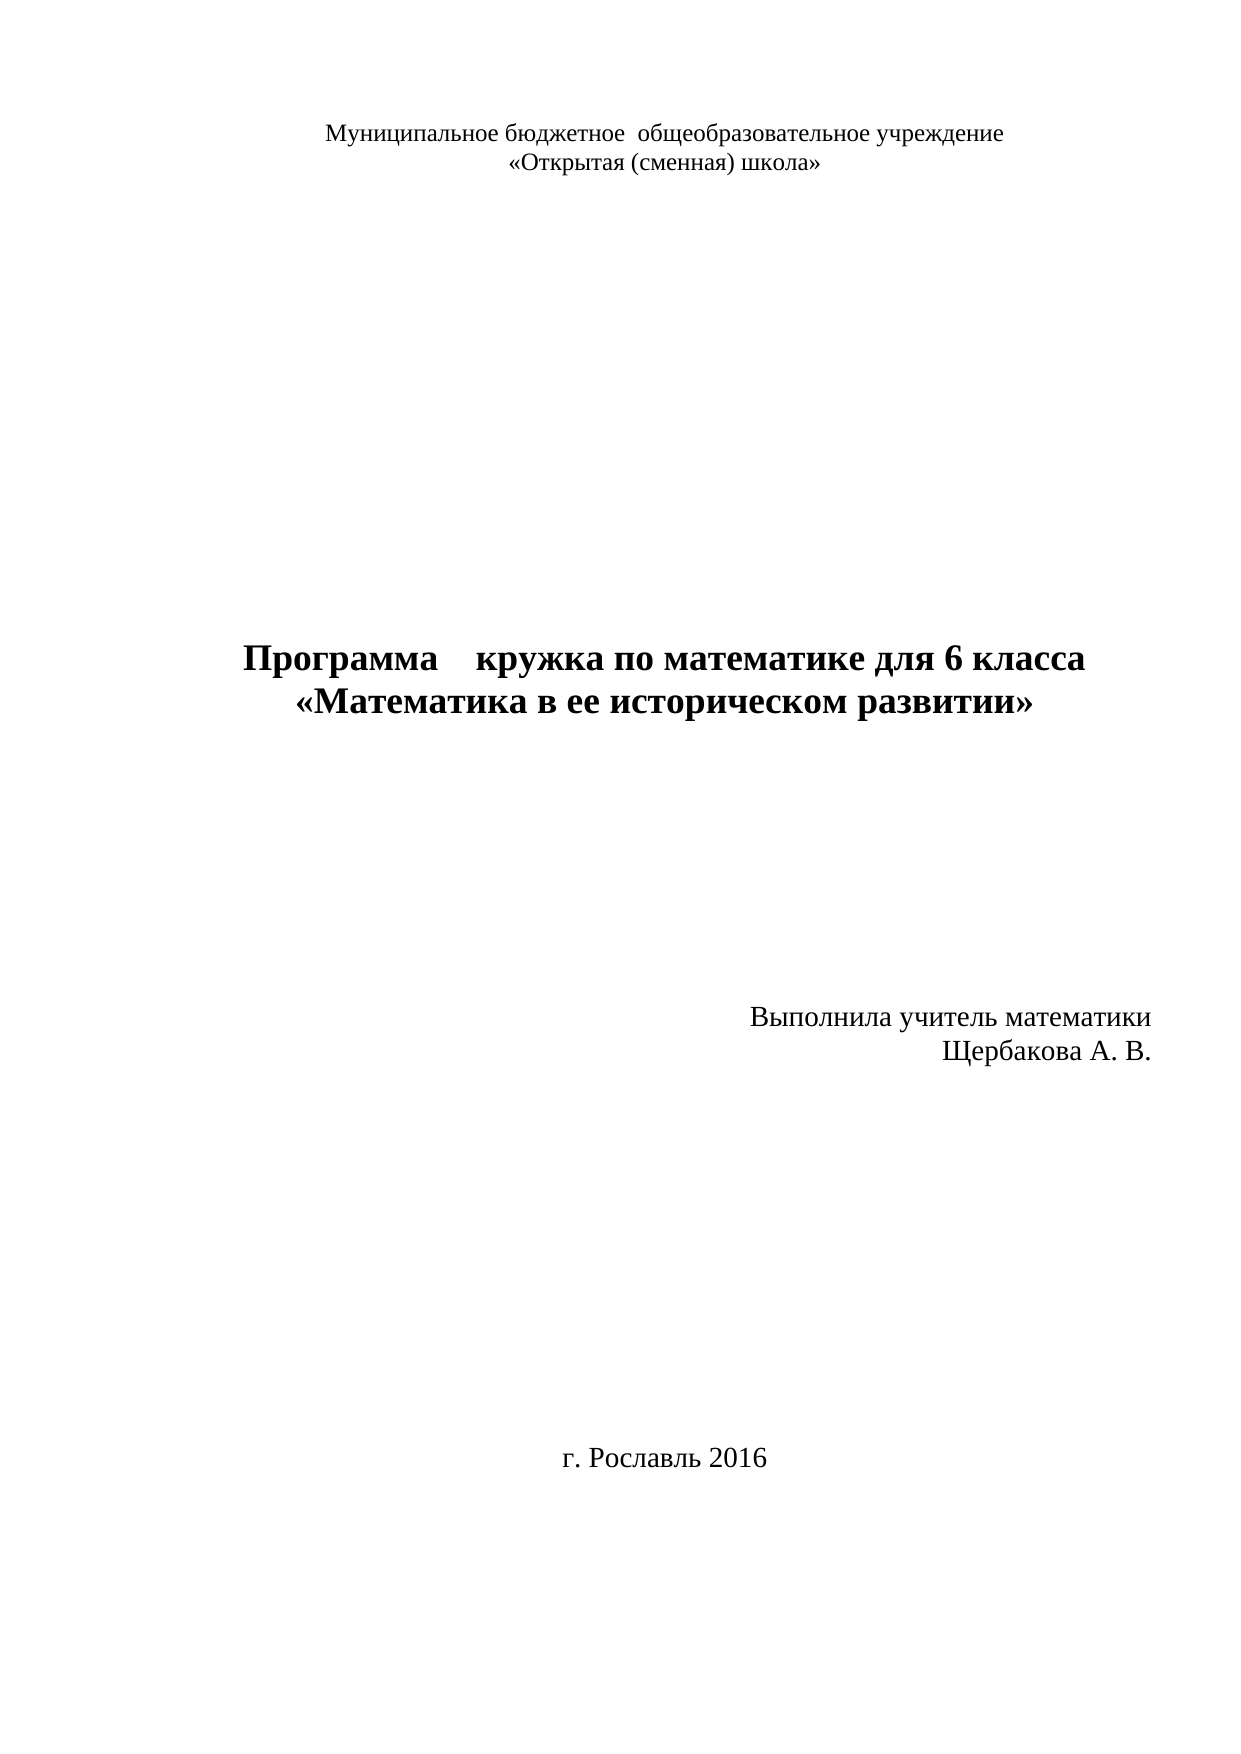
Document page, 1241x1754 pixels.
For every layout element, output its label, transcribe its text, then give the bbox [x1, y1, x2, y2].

text г. Рославль 2016 [177, 1440, 1152, 1473]
text Выполнила учитель математики [177, 999, 1152, 1033]
text «Открытая (сменная) школа» [177, 147, 1152, 176]
text «Математика в ее историческом развитии» [177, 679, 1152, 722]
text Муниципальное бюджетное общеобразовательное учреждение [177, 118, 1152, 147]
text Программа кружка по математике для 6 класса [177, 636, 1152, 679]
text Щербакова А. В. [177, 1033, 1152, 1066]
